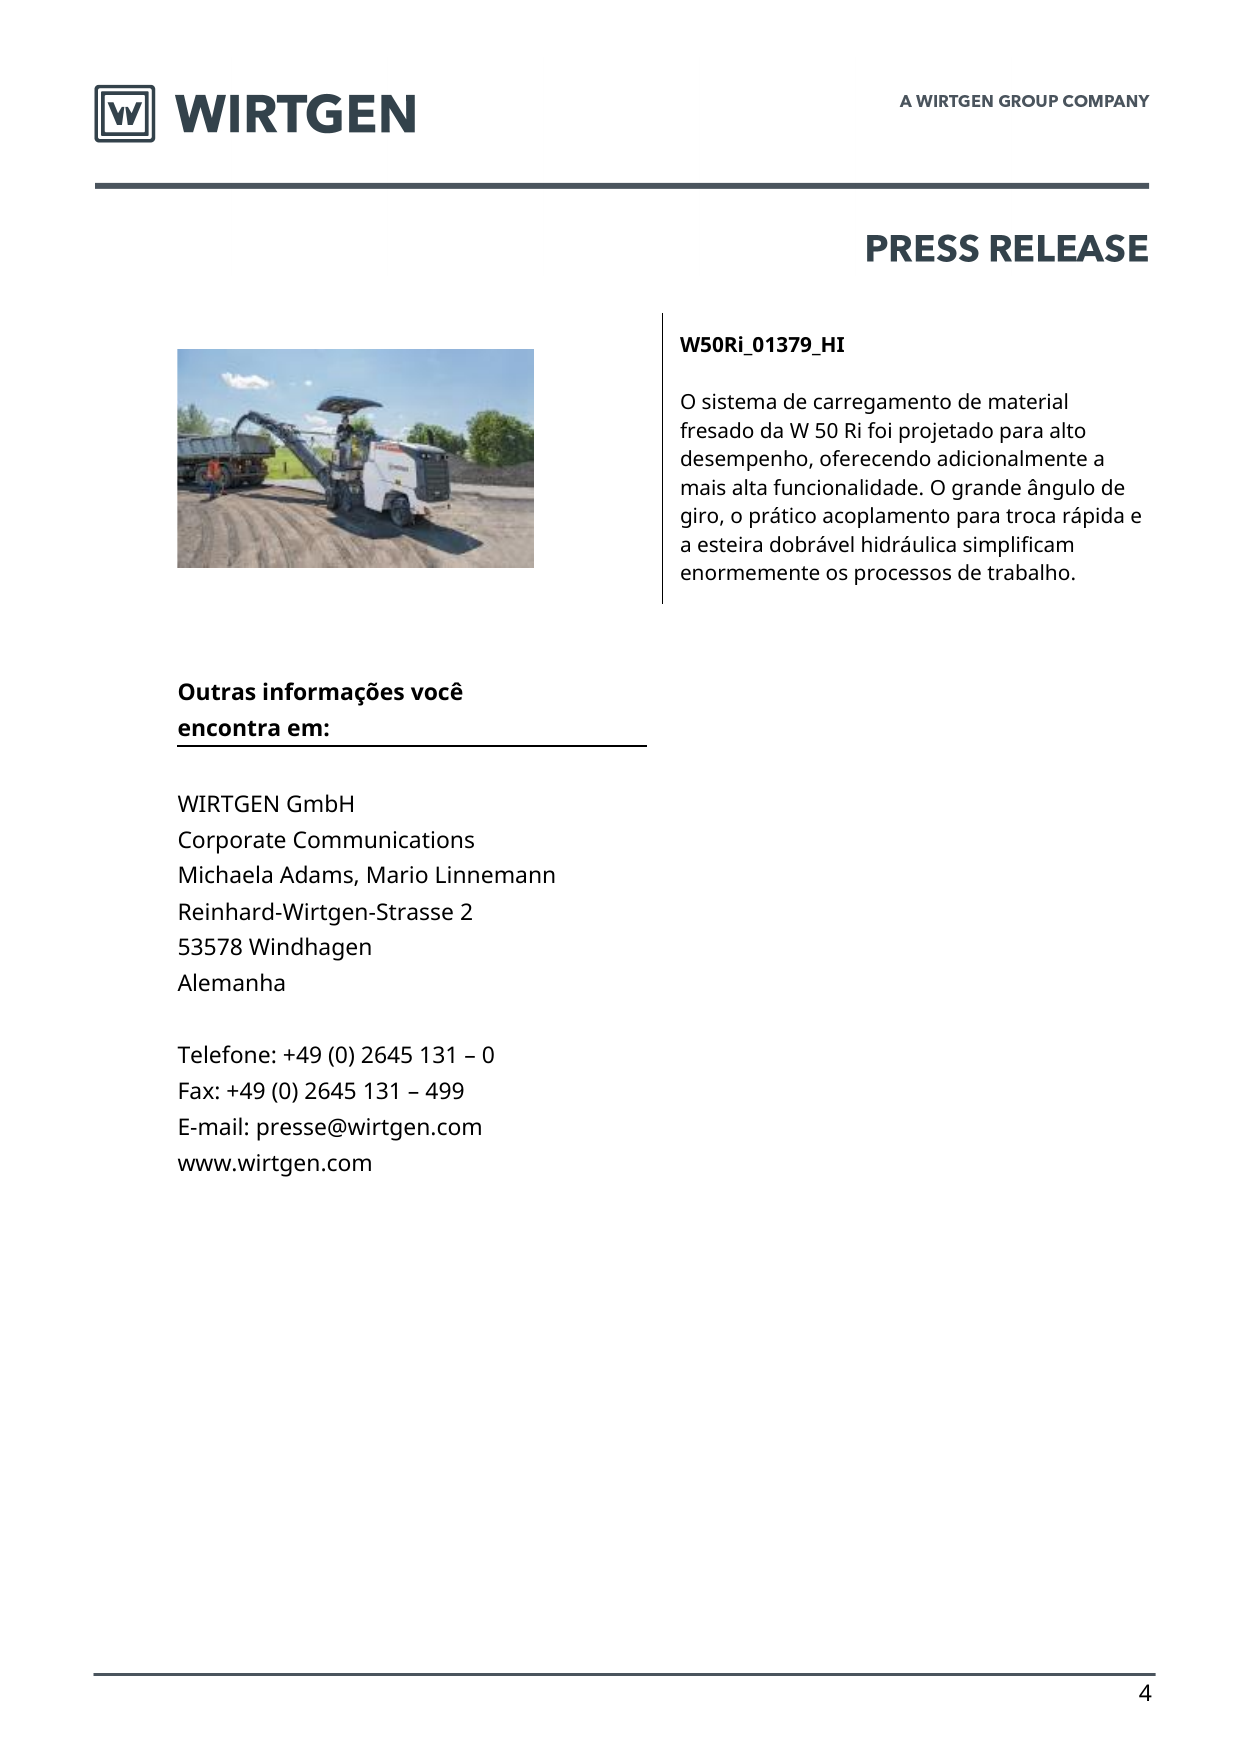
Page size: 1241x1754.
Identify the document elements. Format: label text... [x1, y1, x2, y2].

text encontra em: [177, 712, 647, 745]
table_header [160, 313, 662, 604]
text 53578 Windhagen [177, 931, 647, 963]
picture [75, 57, 1168, 276]
text Outras informações você [177, 676, 647, 707]
picture [65, 1664, 1175, 1684]
text WIRTGEN GmbH [177, 788, 647, 819]
text www.wirtgen.com [177, 1147, 647, 1178]
text E-mail: presse@wirtgen.com [177, 1111, 647, 1142]
text Alemanha [177, 967, 647, 998]
text Fax: +49 (0) 2645 131 – 499 [177, 1075, 647, 1106]
text Corporate Communications [177, 823, 647, 855]
picture [177, 349, 534, 568]
text Reinhard-Wirtgen-Strasse 2 [177, 895, 647, 927]
text Telefone: +49 (0) 2645 131 – 0 [177, 1039, 647, 1070]
table_header W50Ri_01379_HI O sistema de carregamento de material fresado da W 50 Ri foi projetado para alto desempenho, oferecendo adicionalmente a mais alta funcionalidade. O grande ângulo de giro, o prático acoplamento para troca rápida e a esteira dobrável hidráulica simplificam enormemente os processos de trabalho. [663, 313, 1163, 604]
text Michaela Adams, Mario Linnemann [177, 859, 647, 891]
